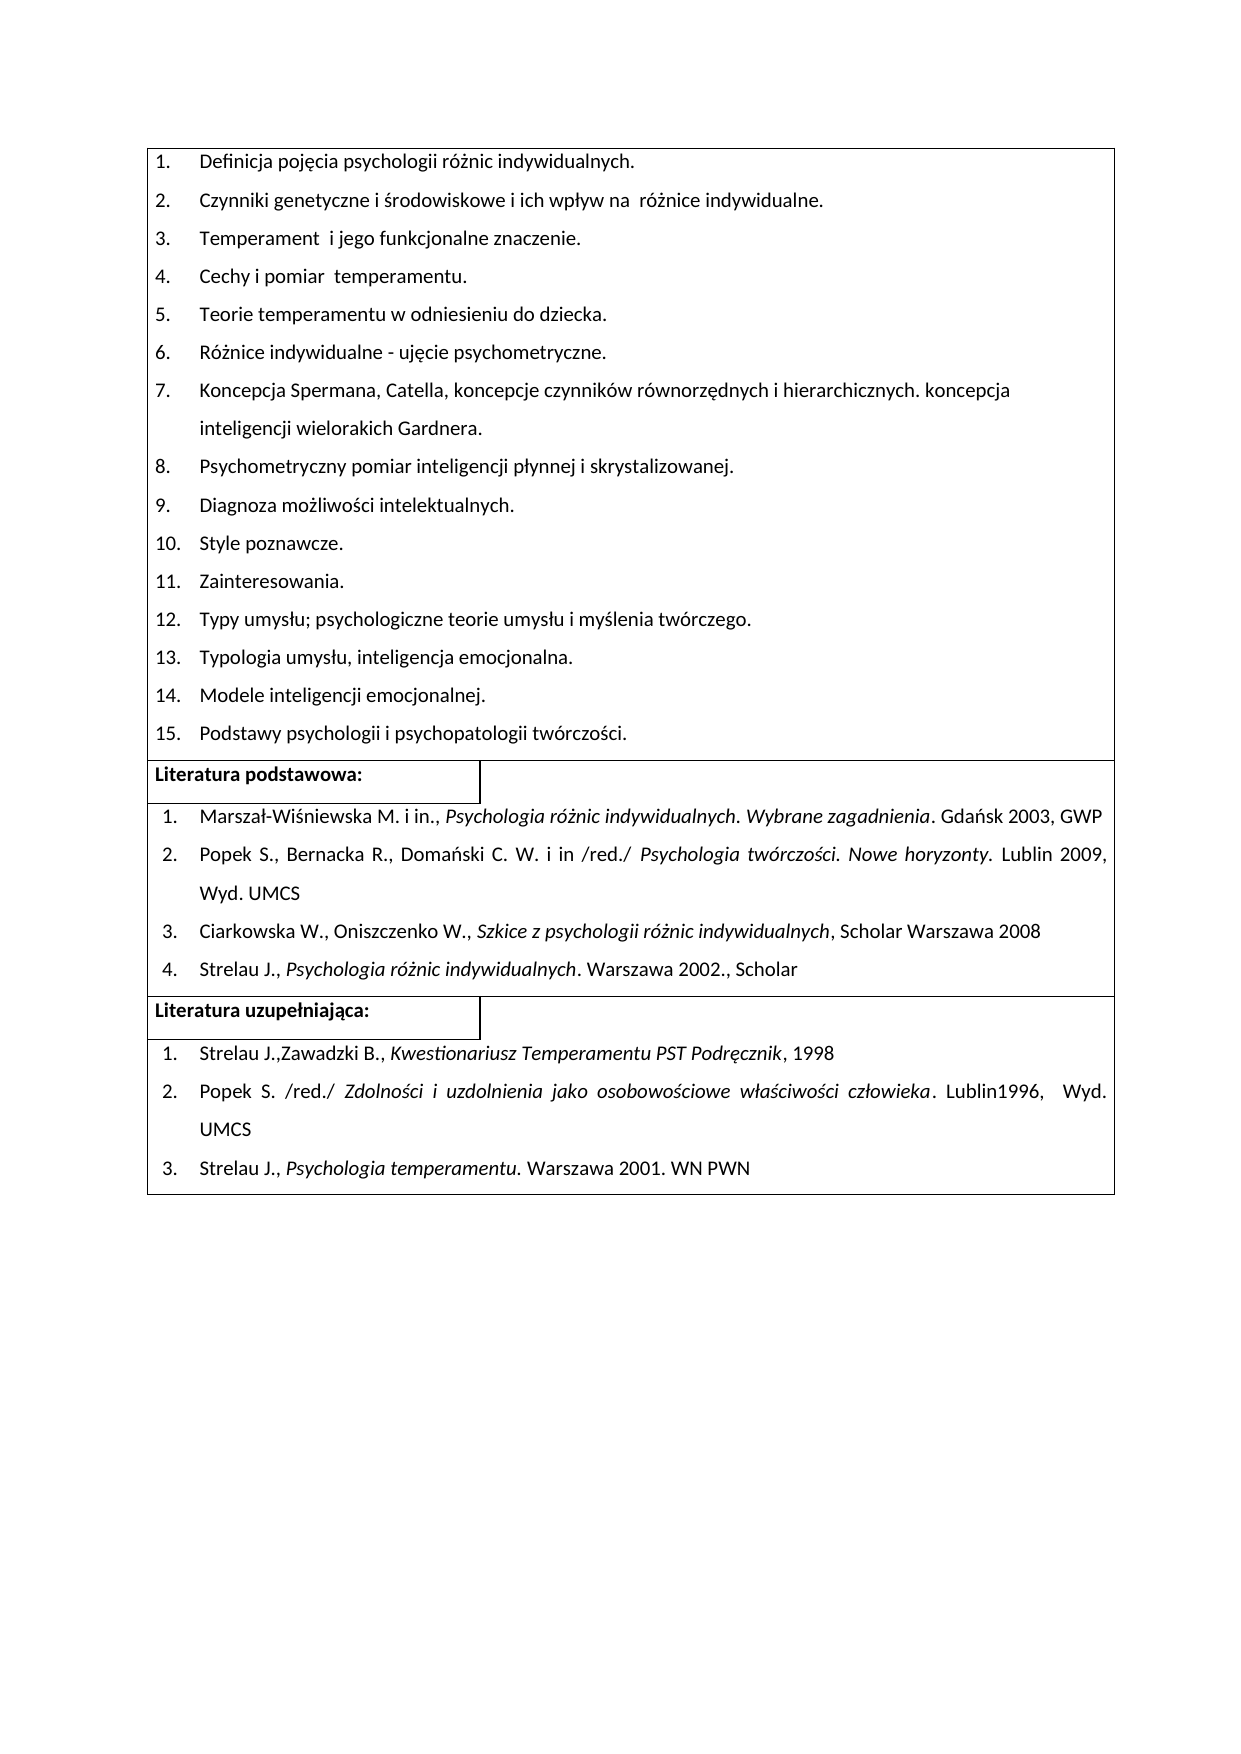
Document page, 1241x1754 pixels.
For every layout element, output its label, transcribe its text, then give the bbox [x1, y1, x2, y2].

table_cell [481, 761, 1114, 802]
table_cell Definicja pojęcia psychologii różnic indywidualnych. Czynniki genetyczne i środowiskowe i ich wpływ na różnice indywidualne. Temperament i jego funkcjonalne znaczenie. Cechy i pomiar temperamentu. Teorie temperamentu w odniesieniu do dziecka. Różnice indywidualne - ujęcie psychometryczne. Koncepcja Spermana, Catella, koncepcje czynników równorzędnych i hierarchicznych. koncepcja inteligencji wielorakich Gardnera. Psychometryczny pomiar inteligencji płynnej i skrystalizowanej. Diagnoza możliwości intelektualnych. Style poznawcze. Zainteresowania. Typy umysłu; psychologiczne teorie umysłu i myślenia twórczego. Typologia umysłu, inteligencja emocjonalna. Modele inteligencji emocjonalnej. Podstawy psychologii i psychopatologii twórczości. [148, 149, 1114, 760]
table_cell Strelau J.,Zawadzki B., Kwestionariusz Temperamentu PST Podręcznik, 1998 Popek S. /red./ Zdolności i uzdolnienia jako osobowościowe właściwości człowieka. Lublin1996, Wyd. UMCS Strelau J., Psychologia temperamentu. Warszawa 2001. WN PWN [148, 1039, 1114, 1194]
table_cell Literatura podstawowa: [148, 761, 479, 802]
table_cell Marszał-Wiśniewska M. i in., Psychologia różnic indywidualnych. Wybrane zagadnienia. Gdańsk 2003, GWP Popek S., Bernacka R., Domański C. W. i in /red./ Psychologia twórczości. Nowe horyzonty. Lublin 2009, Wyd. UMCS Ciarkowska W., Oniszczenko W., Szkice z psychologii różnic indywidualnych, Scholar Warszawa 2008 Strelau J., Psychologia różnic indywidualnych. Warszawa 2002., Scholar [148, 803, 1114, 996]
table_cell [481, 997, 1114, 1039]
table_cell Literatura uzupełniająca: [148, 997, 479, 1039]
